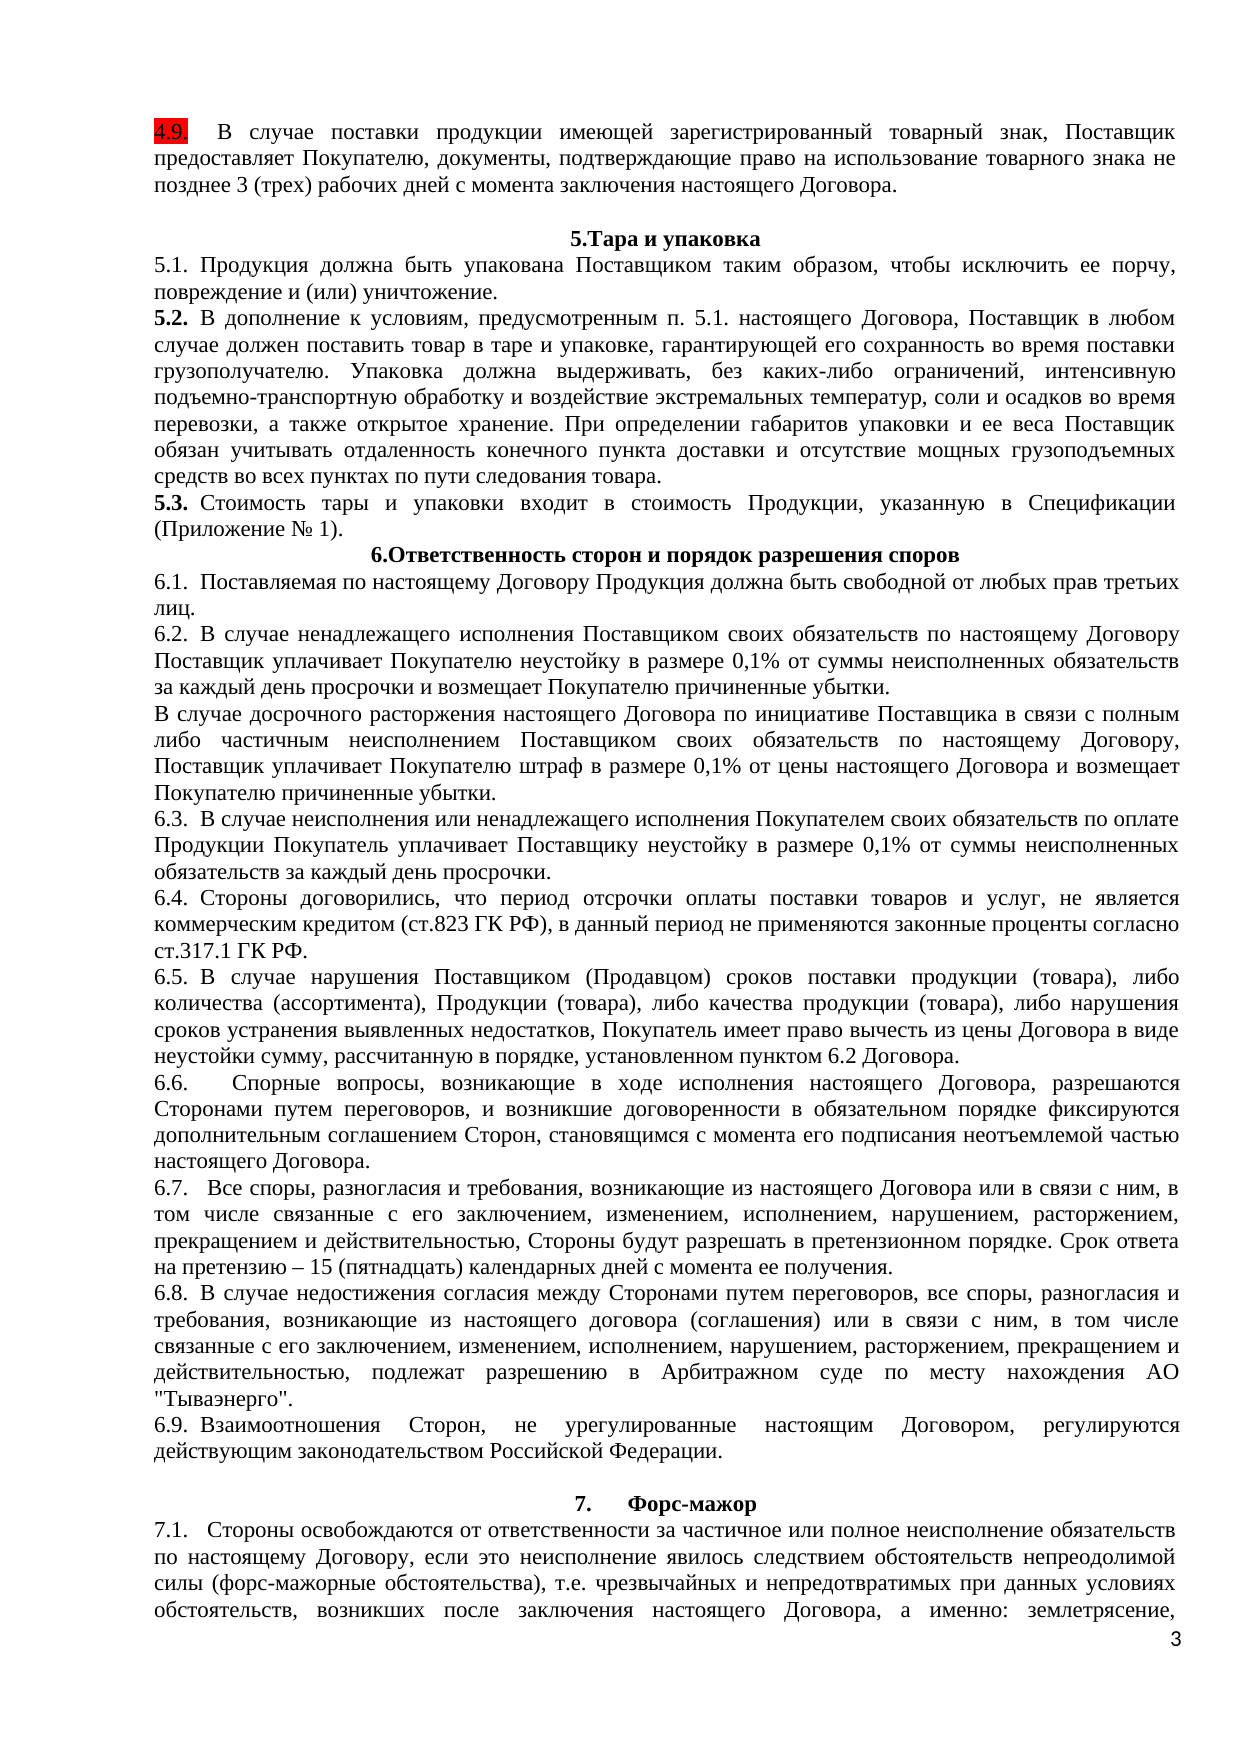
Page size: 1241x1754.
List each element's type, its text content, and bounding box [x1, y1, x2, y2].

list 5.Тара и упаковка [116, 225, 1177, 252]
list Все споры, разногласия и требования, возникающие из настоящего Договора или в связи с ним, в том числе связанные с его заключением, изменением, исполнением, нарушением, расторжением, прекращением и действительностью, Стороны будут разрешать в претензионном порядке. Срок ответа на претензию – 15 (пятнадцать) календарных дней с момента ее получения. [154, 1174, 1181, 1279]
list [154, 1517, 1177, 1622]
list В дополнение к условиям, предусмотренным п. 5.1. настоящего Договора, Поставщик в любом случае должен поставить товар в таре и упаковке, гарантирующей его сохранность во время поставки грузополучателю. Упаковка должна выдерживать, без каких-либо ограничений, интенсивную подъемно-транспортную обработку и воздействие экстремальных температур, соли и осадков во время перевозки, а также открытое хранение. При определении габаритов упаковки и ее веса Поставщик обязан учитывать отдаленность конечного пункта доставки и отсутствие мощных грузоподъемных средств во всех пунктах по пути следования товара. [154, 304, 1177, 489]
list Стороны договорились, что период отсрочки оплаты поставки товаров и услуг, не является коммерческим кредитом (ст.823 ГК РФ), в данный период не применяются законные проценты согласно ст.317.1 ГК РФ. [154, 884, 1181, 963]
text В случае досрочного расторжения настоящего Договора по инициативе Поставщика в связи с полным либо частичным неисполнением Поставщиком своих обязательств по настоящему Договору, Поставщик уплачивает Покупателю штраф в размере 0,1% от цены настоящего Договора и возмещает Покупателю причиненные убытки. [154, 699, 1181, 805]
list Стоимость тары и упаковки входит в стоимость Продукции, указанную в Спецификации (Приложение № 1). [154, 489, 1177, 541]
list Форс-мажор [154, 1490, 1177, 1517]
list 6.Ответственность сторон и порядок разрешения споров [116, 541, 1177, 568]
list Продукция должна быть упакована Поставщиком таким образом, чтобы исключить ее порчу, повреждение и (или) уничтожение. [154, 252, 1177, 304]
list Спорные вопросы, возникающие в ходе исполнения настоящего Договора, разрешаются Сторонами путем переговоров, и возникшие договоренности в обязательном порядке фиксируются дополнительным соглашением Сторон, становящимся с момента его подписания неотъемлемой частью настоящего Договора. [154, 1068, 1181, 1174]
list В случае нарушения Поставщиком (Продавцом) сроков поставки продукции (товара), либо количества (ассортимента), Продукции (товара), либо качества продукции (товара), либо нарушения сроков устранения выявленных недостатков, Покупатель имеет право вычесть из цены Договора в виде неустойки сумму, рассчитанную в порядке, установленном пунктом 6.2 Договора. [154, 963, 1181, 1068]
list Взаимоотношения Сторон, не урегулированные настоящим Договором, регулируются действующим законодательством Российской Федерации. [154, 1411, 1181, 1464]
list В случае неисполнения или ненадлежащего исполнения Покупателем своих обязательств по оплате Продукции Покупатель уплачивает Поставщику неустойку в размере 0,1% от суммы неисполненных обязательств за каждый день просрочки. [154, 805, 1181, 884]
list В случае поставки продукции имеющей зарегистрированный товарный знак, Поставщик предоставляет Покупателю, документы, подтверждающие право на использование товарного знака не позднее 3 (трех) рабочих дней с момента заключения настоящего Договора. [154, 118, 1177, 197]
list Поставляемая по настоящему Договору Продукция должна быть свободной от любых прав третьих лиц. [154, 568, 1181, 621]
list В случае ненадлежащего исполнения Поставщиком своих обязательств по настоящему Договору Поставщик уплачивает Покупателю неустойку в размере 0,1% от суммы неисполненных обязательств за каждый день просрочки и возмещает Покупателю причиненные убытки. [154, 621, 1181, 699]
list В случае недостижения согласия между Сторонами путем переговоров, все споры, разногласия и требования, возникающие из настоящего договора (соглашения) или в связи с ним, в том числе связанные с его заключением, изменением, исполнением, нарушением, расторжением, прекращением и действительностью, подлежат разрешению в Арбитражном суде по месту нахождения АО "Тываэнерго". [154, 1279, 1181, 1411]
